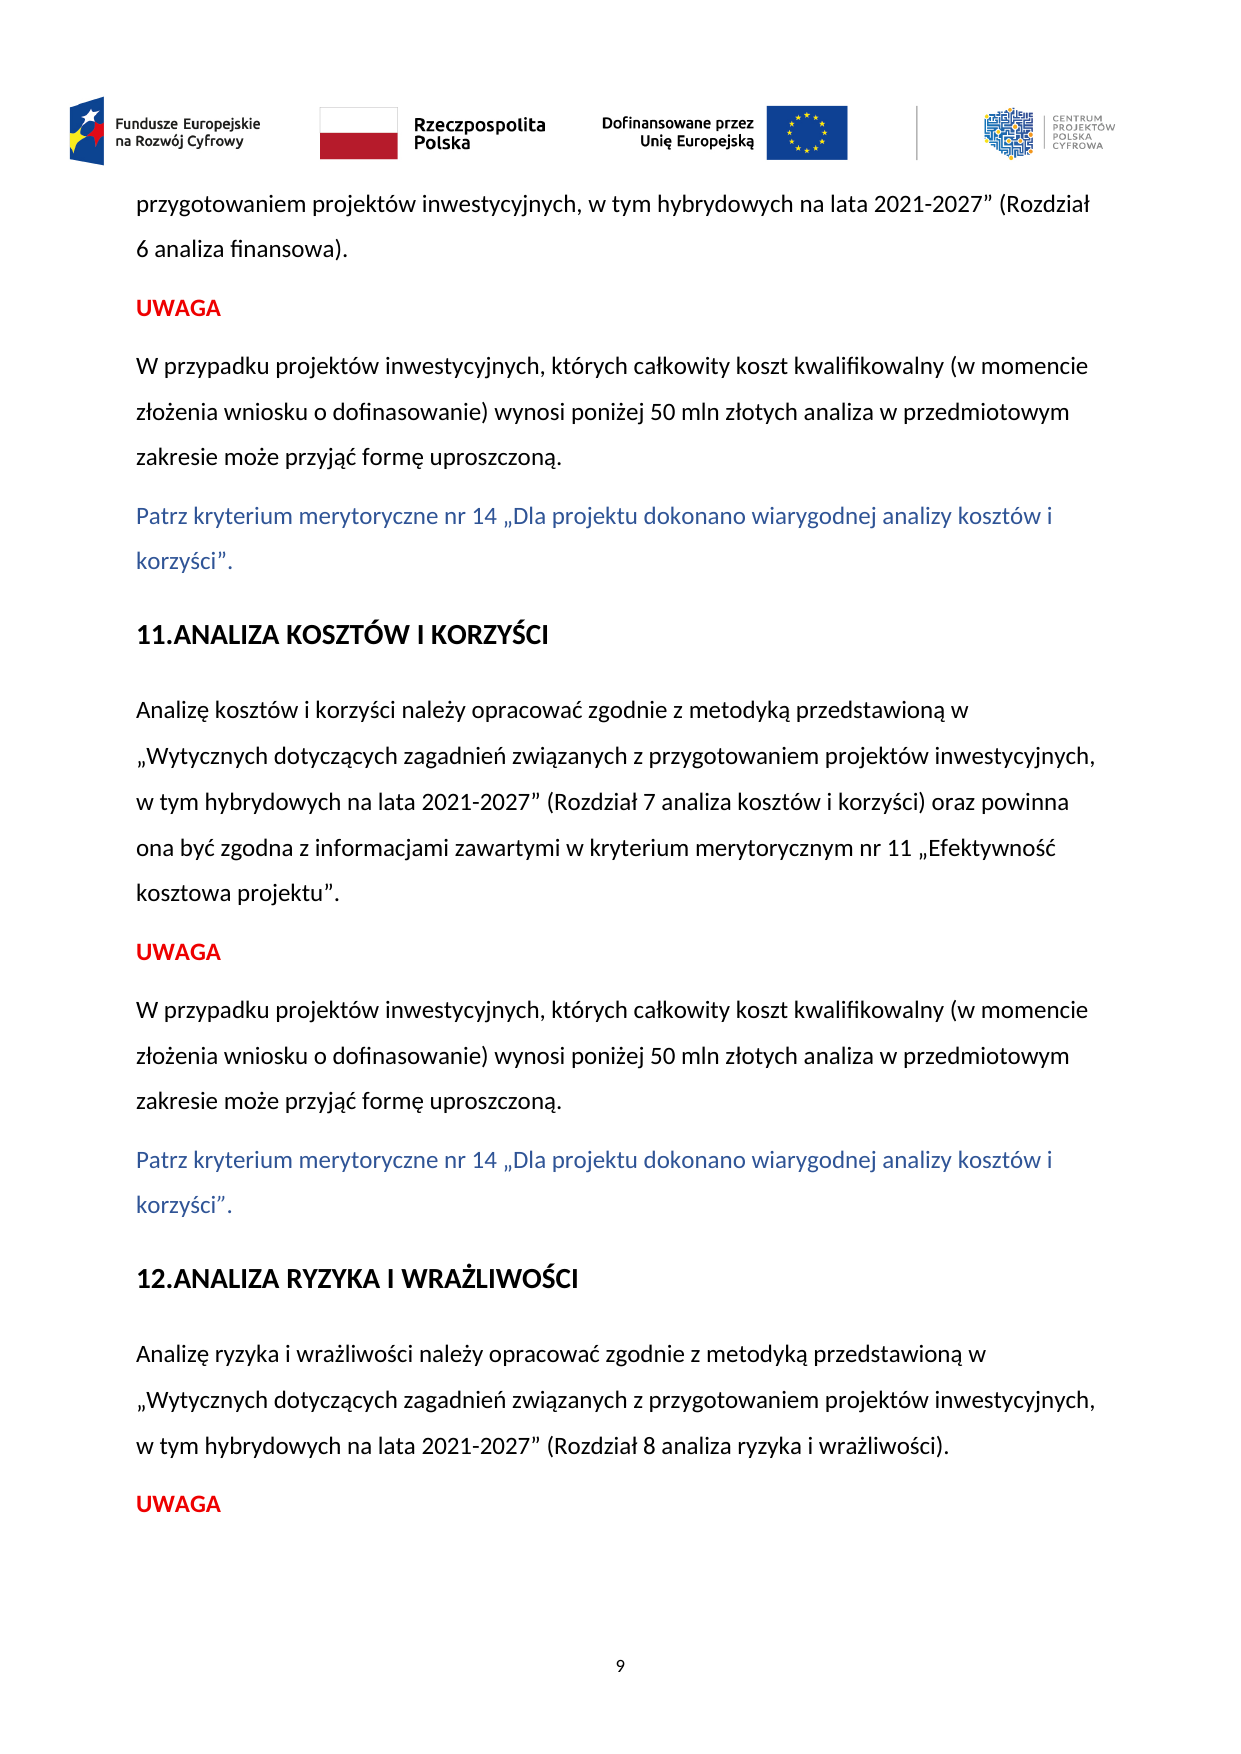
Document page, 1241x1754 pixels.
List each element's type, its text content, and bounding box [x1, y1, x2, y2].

subtitle ANALIZA KOSZTÓW I KORZYŚCI [136, 616, 1104, 652]
text Patrz kryterium merytoryczne nr 14 „Dla projektu dokonano wiarygodnej analizy kosztów i korzyści”. [136, 500, 1104, 576]
picture [47, 73, 1149, 188]
text Patrz kryterium merytoryczne nr 14 „Dla projektu dokonano wiarygodnej analizy kosztów i korzyści”. [136, 1144, 1104, 1220]
text UWAGA [136, 936, 1104, 966]
subtitle ANALIZA RYZYKA I WRAŻLIWOŚCI [136, 1260, 1104, 1296]
text UWAGA [136, 1488, 1104, 1519]
text UWAGA [136, 292, 1104, 322]
text Analizę kosztów i korzyści należy opracować zgodnie z metodyką przedstawioną w „Wytycznych dotyczących zagadnień związanych z przygotowaniem projektów inwestycyjnych, w tym hybrydowych na lata 2021-2027” (Rozdział 7 analiza kosztów i korzyści) oraz powinna ona być zgodna z informacjami zawartymi w kryterium merytorycznym nr 11 „Efektywność kosztowa projektu”. [136, 695, 1104, 908]
text Analizę ryzyka i wrażliwości należy opracować zgodnie z metodyką przedstawioną w „Wytycznych dotyczących zagadnień związanych z przygotowaniem projektów inwestycyjnych, w tym hybrydowych na lata 2021-2027” (Rozdział 8 analiza ryzyka i wrażliwości). [136, 1339, 1104, 1461]
